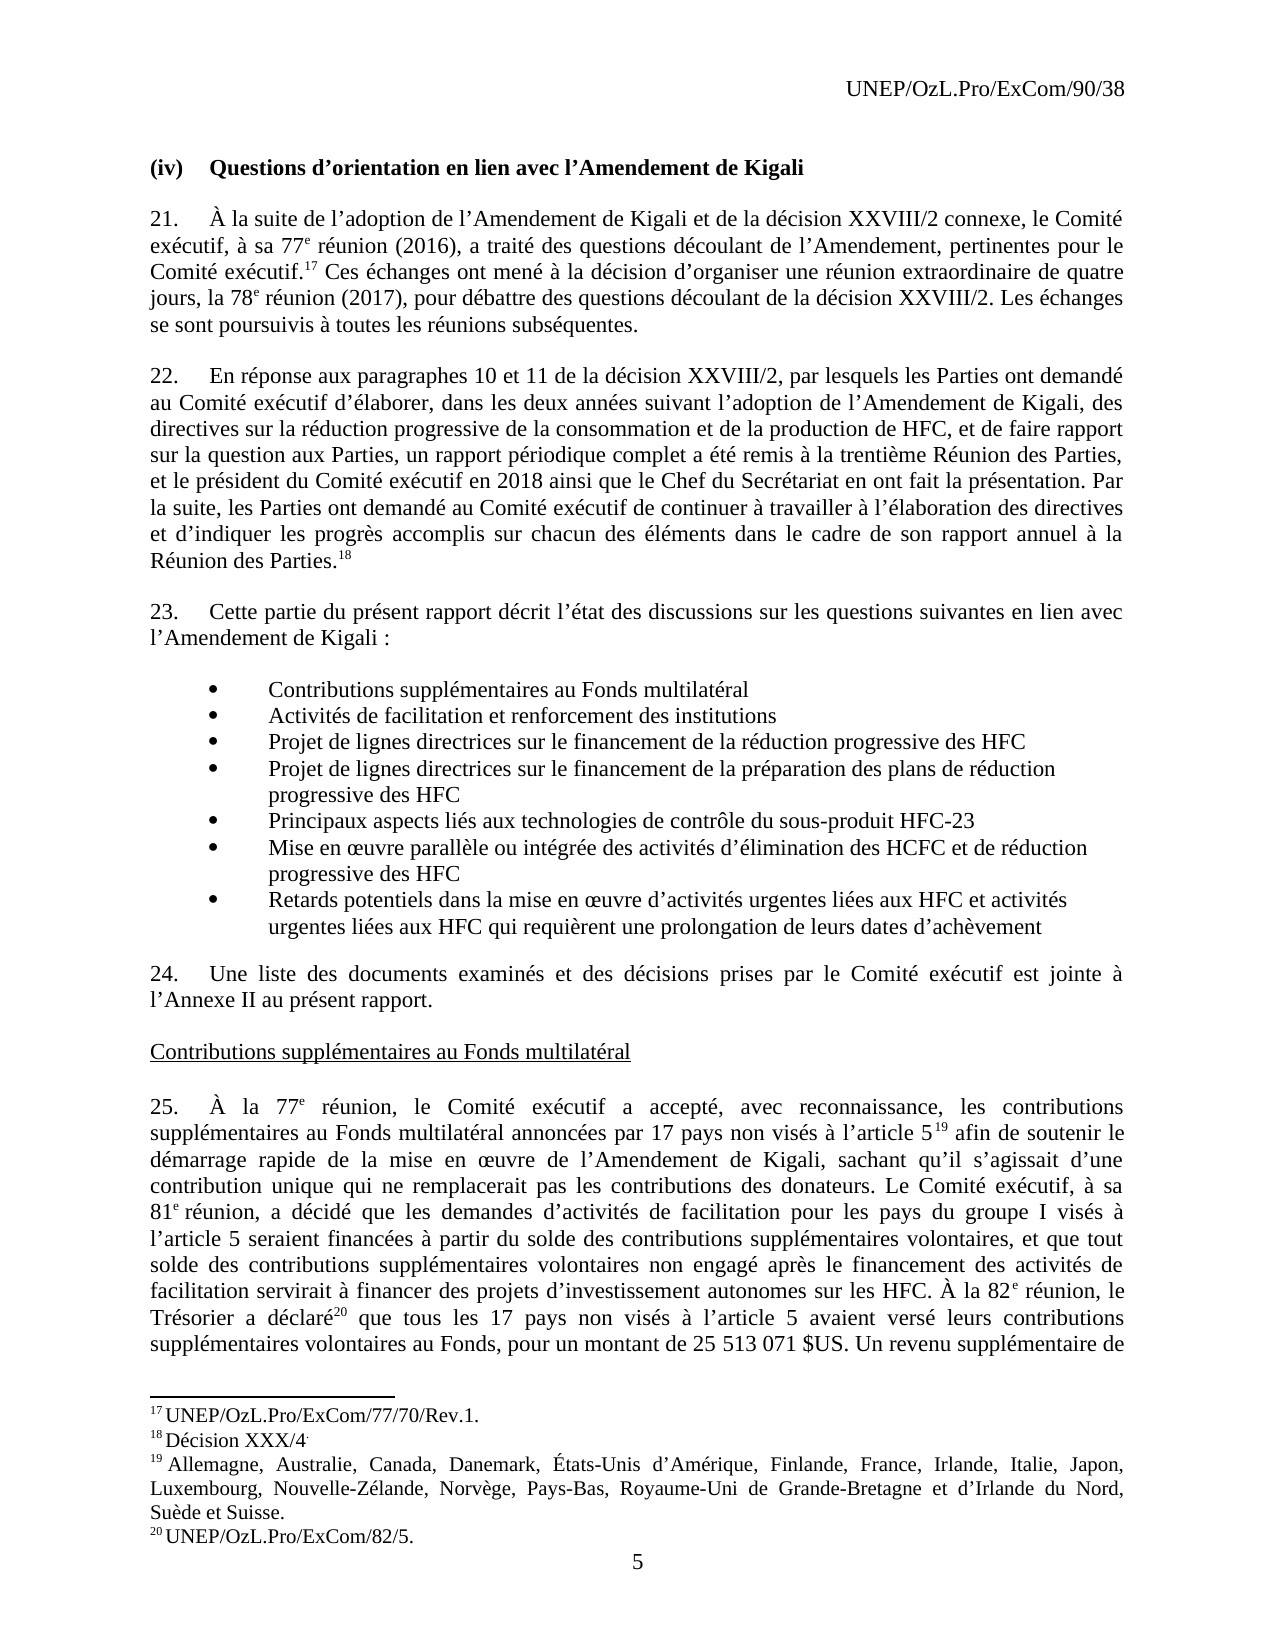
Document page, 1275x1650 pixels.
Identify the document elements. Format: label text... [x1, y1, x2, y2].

text Contributions supplémentaires au Fonds multilatéral [150, 1038, 1125, 1064]
subtitle (iv) Questions d’orientation en lien avec l’Amendement de Kigali [150, 154, 1125, 180]
subtitle À la suite de l’adoption de l’Amendement de Kigali et de la décision XXVIII/2 connexe, le Comité exécutif, à sa 77e réunion (2016), a traité des questions découlant de l’Amendement, pertinentes pour le Comité exécutif. Ces échanges ont mené à la décision d’organiser une réunion extraordinaire de quatre jours, la 78e réunion (2017), pour débattre des questions découlant de la décision XXVIII/2. Les échanges se sont poursuivis à toutes les réunions subséquentes. [150, 205, 1125, 337]
list Retards potentiels dans la mise en œuvre d’activités urgentes liées aux HFC et activités urgentes liées aux HFC qui requièrent une prolongation de leurs dates d’achèvement [209, 887, 1125, 939]
list Mise en œuvre parallèle ou intégrée des activités d’élimination des HCFC et de réduction progressive des HFC [209, 834, 1125, 887]
subtitle Une liste des documents examinés et des décisions prises par le Comité exécutif est jointe à l’Annexe II au présent rapport. [150, 960, 1125, 1013]
list Projet de lignes directrices sur le financement de la préparation des plans de réduction progressive des HFC [209, 755, 1125, 807]
subtitle Contributions supplémentaires au Fonds multilatéral [209, 676, 1125, 702]
subtitle Cette partie du présent rapport décrit l’état des discussions sur les questions suivantes en lien avec l’Amendement de Kigali : [150, 598, 1125, 651]
list Activités de facilitation et renforcement des institutions [209, 702, 1125, 728]
list Principaux aspects liés aux technologies de contrôle du sous-produit HFC-23 [209, 807, 1125, 834]
subtitle En réponse aux paragraphes 10 et 11 de la décision XXVIII/2, par lesquels les Parties ont demandé au Comité exécutif d’élaborer, dans les deux années suivant l’adoption de l’Amendement de Kigali, des directives sur la réduction progressive de la consommation et de la production de HFC, et de faire rapport sur la question aux Parties, un rapport périodique complet a été remis à la trentième Réunion des Parties, et le président du Comité exécutif en 2018 ainsi que le Chef du Secrétariat en ont fait la présentation. Par la suite, les Parties ont demandé au Comité exécutif de continuer à travailler à l’élaboration des directives et d’indiquer les progrès accomplis sur chacun des éléments dans le cadre de son rapport annuel à la Réunion des Parties. [150, 362, 1125, 573]
list Projet de lignes directrices sur le financement de la réduction progressive des HFC [209, 728, 1125, 755]
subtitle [150, 1093, 1125, 1356]
